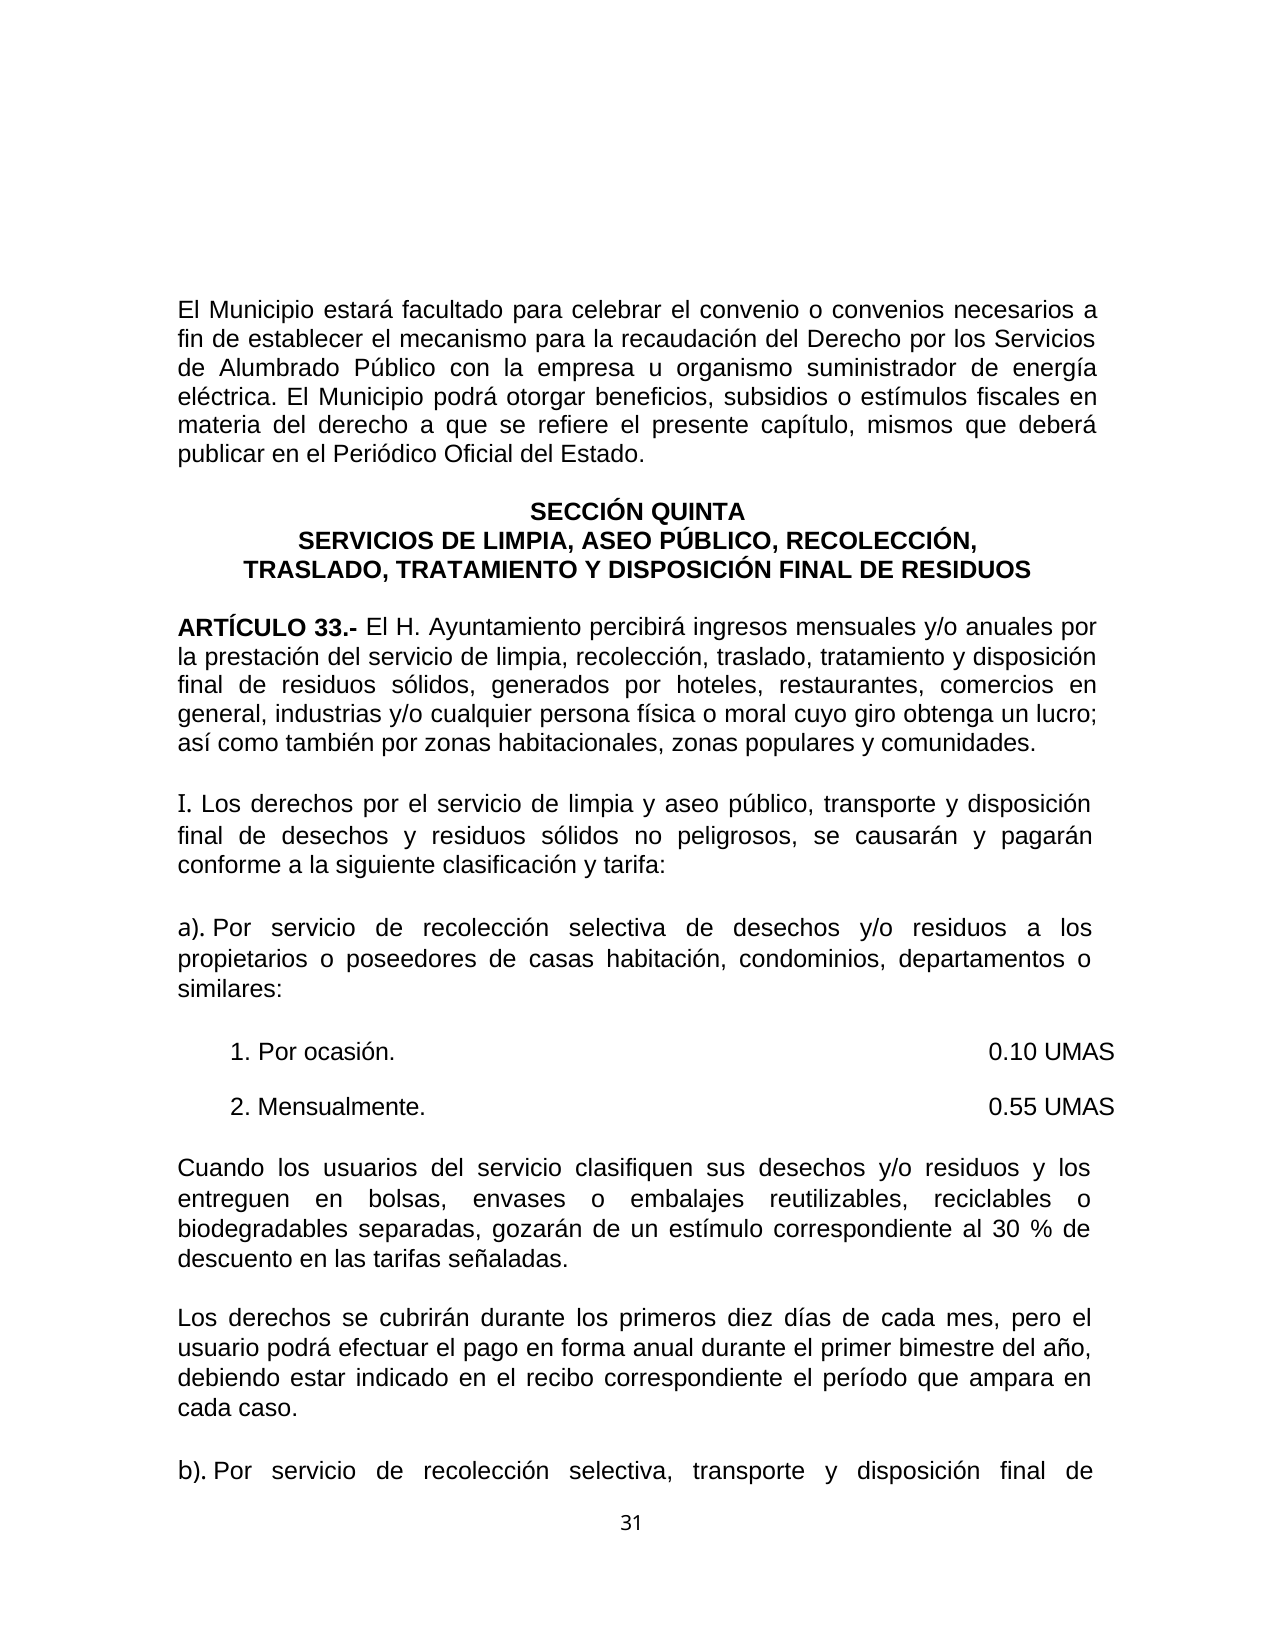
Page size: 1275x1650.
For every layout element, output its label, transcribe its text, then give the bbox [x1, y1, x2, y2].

table_header 0.10 UMAS [708, 1038, 1120, 1080]
table_cell 2. Mensualmente. [225, 1080, 707, 1122]
list Por servicio de recolección selectiva de desechos y/o residuos a los propietarios o poseedores de casas habitación, condominios, departamentos o similares: [177, 909, 1093, 1003]
list Los derechos por el servicio de limpia y aseo público, transporte y disposición final de desechos y residuos sólidos no peligrosos, se causarán y pagarán conforme a la siguiente clasificación y tarifa: [177, 786, 1093, 879]
text SECCIÓN QUINTA [312, 497, 964, 526]
text ARTÍCULO 33.- El H. Ayuntamiento percibirá ingresos mensuales y/o anuales por la prestación del servicio de limpia, recolección, traslado, tratamiento y disposición final de residuos sólidos, generados por hoteles, restaurantes, comercios en general, industrias y/o cualquier persona física o moral cuyo giro obtenga un lucro; así como también por zonas habitacionales, zonas populares y comunidades. [177, 612, 1098, 756]
table_header 1. Por ocasión. [225, 1038, 707, 1080]
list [177, 1453, 1093, 1487]
text SERVICIOS DE LIMPIA, ASEO PÚBLICO, RECOLECCIÓN, TRASLADO, TRATAMIENTO Y DISPOSICIÓN FINAL DE RESIDUOS [223, 526, 1052, 584]
table_cell 0.55 UMAS [708, 1080, 1120, 1122]
text Cuando los usuarios del servicio clasifiquen sus desechos y/o residuos y los entreguen en bolsas, envases o embalajes reutilizables, reciclables o biodegradables separadas, gozarán de un estímulo correspondiente al 30 % de descuento en las tarifas señaladas. [177, 1153, 1092, 1272]
text El Municipio estará facultado para celebrar el convenio o convenios necesarios a fin de establecer el mecanismo para la recaudación del Derecho por los Servicios de Alumbrado Público con la empresa u organismo suministrador de energía eléctrica. El Municipio podrá otorgar beneficios, subsidios o estímulos fiscales en materia del derecho a que se refiere el presente capítulo, mismos que deberá publicar en el Periódico Oficial del Estado. [177, 295, 1098, 468]
text Los derechos se cubrirán durante los primeros diez días de cada mes, pero el usuario podrá efectuar el pago en forma anual durante el primer bimestre del año, debiendo estar indicado en el recibo correspondiente el período que ampara en cada caso. [177, 1303, 1093, 1422]
